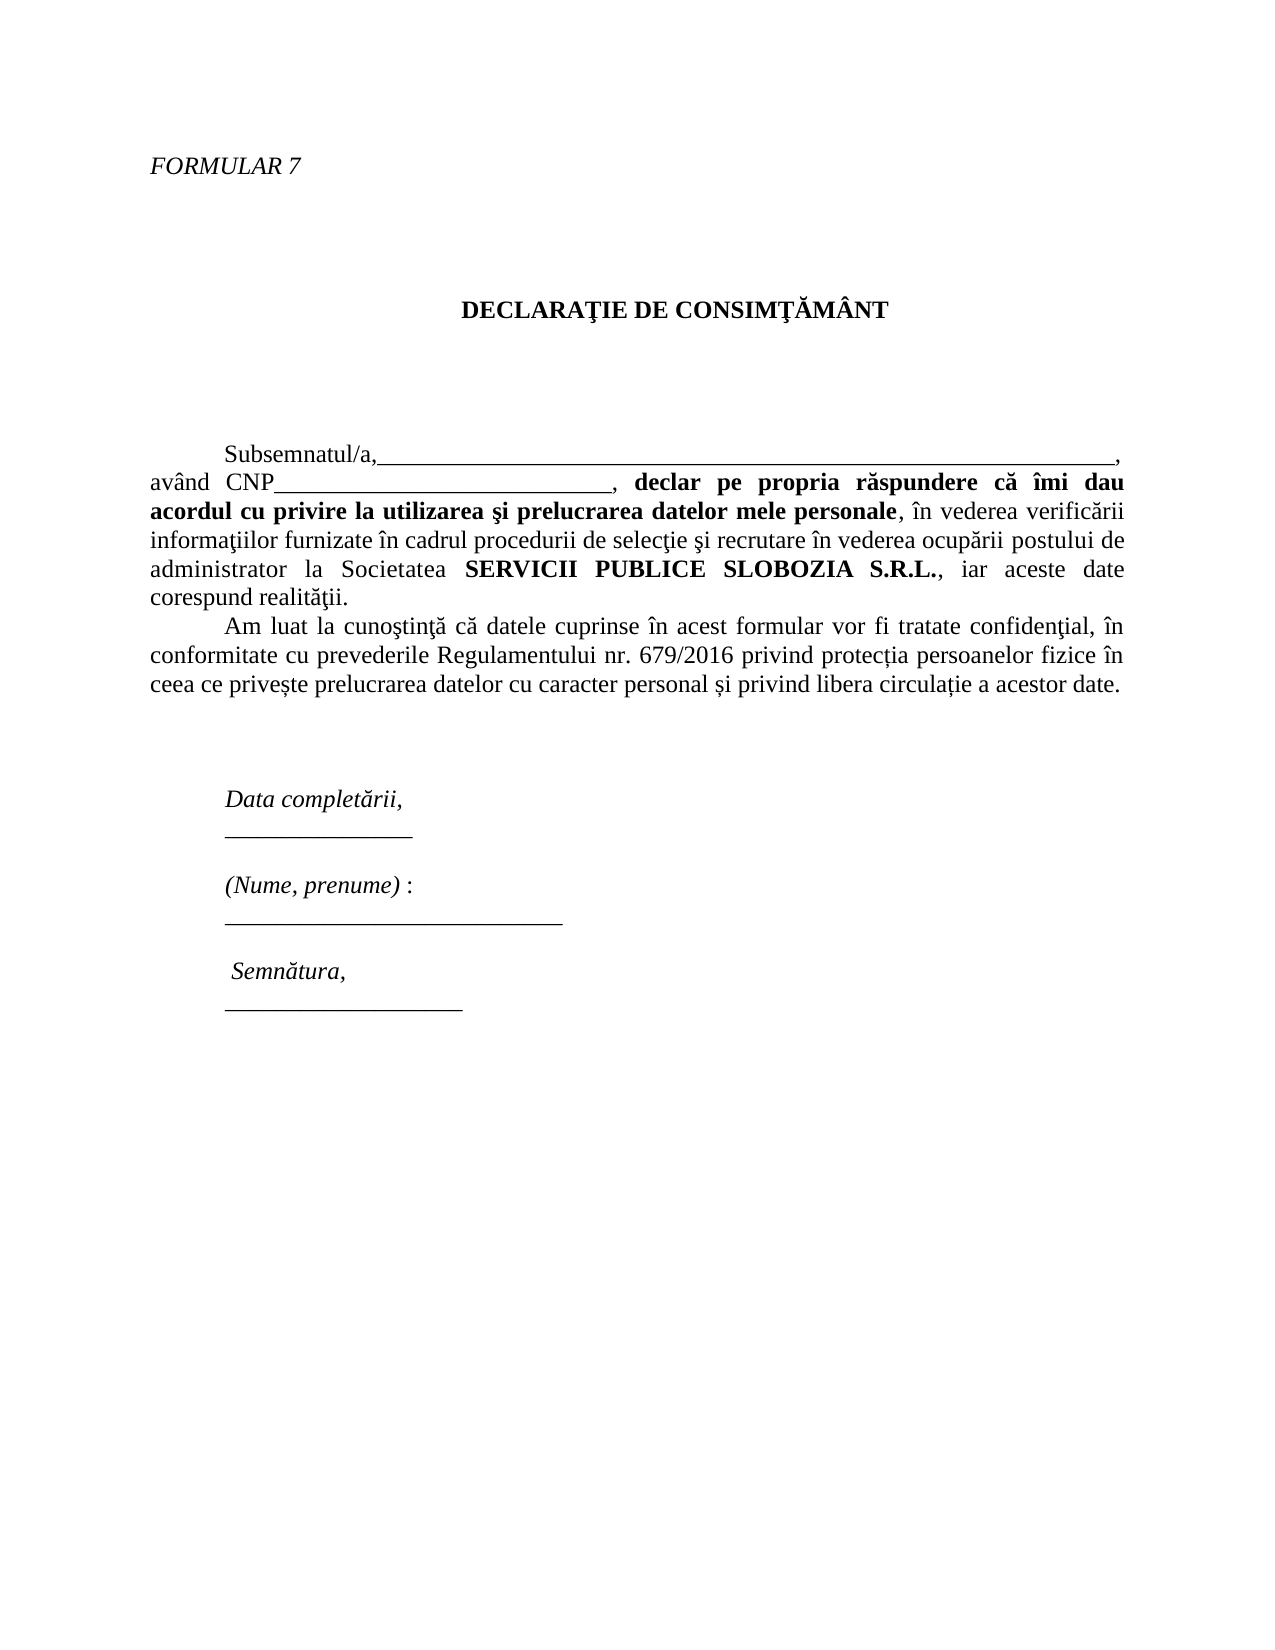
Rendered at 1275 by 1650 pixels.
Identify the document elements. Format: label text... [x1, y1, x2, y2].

text _______________ [150, 812, 1125, 841]
text (Nume, prenume) : [150, 870, 1125, 899]
text Am luat la cunoştinţă că datele cuprinse în acest formular vor fi tratate confidenţial, în conformitate cu prevederile Regulamentului nr. 679/2016 privind protecția persoanelor fizice în ceea ce privește prelucrarea datelor cu caracter personal și privind libera circulație a acestor date. [150, 611, 1125, 697]
text FORMULAR 7 [150, 150, 1125, 180]
text ___________________________ [150, 899, 1125, 927]
text Subsemnatul/a,___________________________________________________________, având CNP___________________________, declar pe propria răspundere că îmi dau acordul cu privire la utilizarea şi prelucrarea datelor mele personale, în vederea verificării informaţiilor furnizate în cadrul procedurii de selecţie şi recrutare în vederea ocupării postului de administrator la Societatea SERVICII PUBLICE SLOBOZIA S.R.L., iar aceste date corespund realităţii. [150, 439, 1125, 611]
text DECLARAŢIE DE CONSIMŢĂMÂNT [150, 295, 1125, 324]
text Semnătura, ___________________ [150, 956, 1125, 1014]
text Data completării, [150, 784, 1125, 812]
